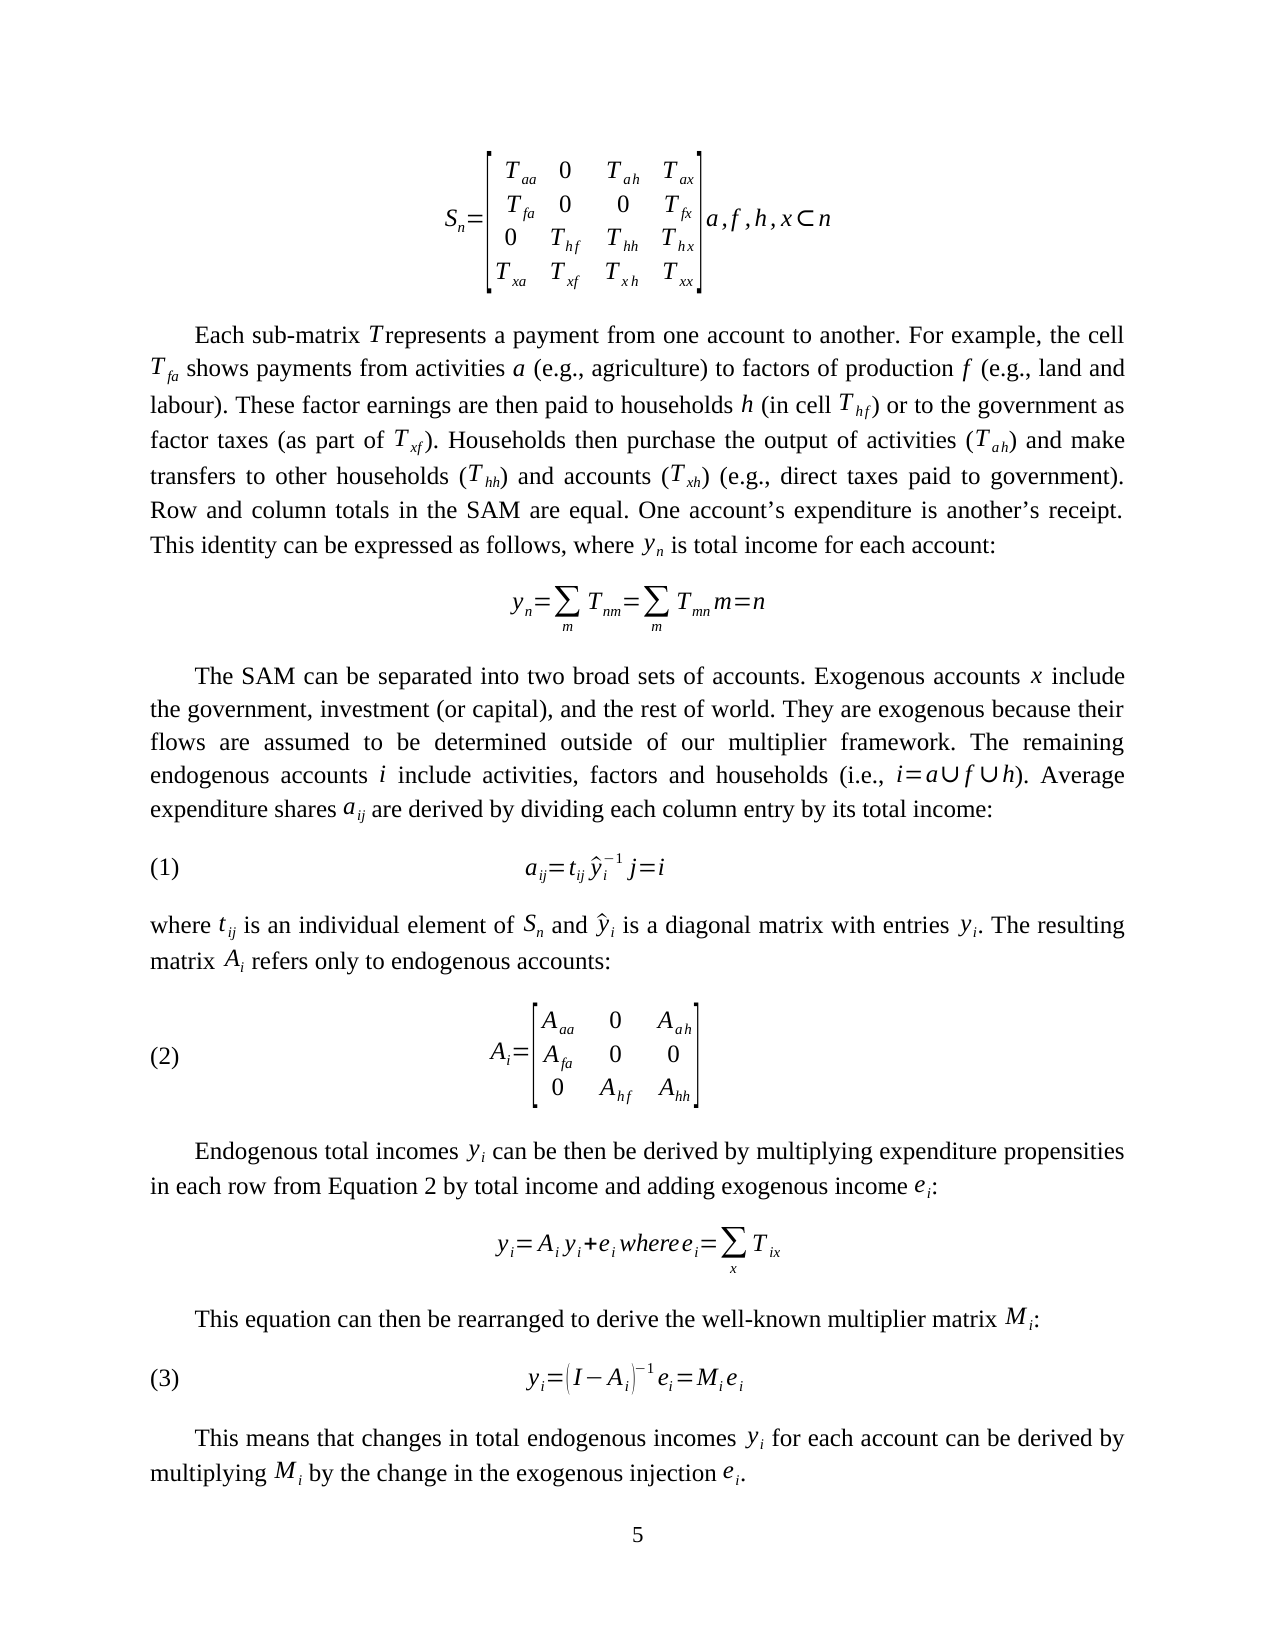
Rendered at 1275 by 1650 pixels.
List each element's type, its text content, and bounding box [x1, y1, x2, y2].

text This means that changes in total endogenous incomes for each account can be derived by multiplying by the change in the exogenous injection . [150, 1421, 1125, 1488]
text The SAM can be separated into two broad sets of accounts. Exogenous accounts include the government, investment (or capital), and the rest of world. They are exogenous because their flows are assumed to be determined outside of our multiplier framework. The remaining endogenous accounts include activities, factors and households (i.e., ). Average expenditure shares are derived by dividing each column entry by its total income: [150, 661, 1125, 824]
text (2) [150, 1001, 1125, 1109]
text This equation can then be rearranged to derive the well-known multiplier matrix : [150, 1302, 1125, 1334]
text where is an individual element of and is a diagonal matrix with entries . The resulting matrix refers only to endogenous accounts: [150, 909, 1125, 976]
text Endogenous total incomes can be then be derived by multiplying expenditure propensities in each row from Equation 2 by total income and adding exogenous income : [150, 1134, 1125, 1202]
text Each sub-matrix represents a payment from one account to another. For example, the cell shows payments from activities (e.g., agriculture) to factors of production (e.g., land and labour). These factor earnings are then paid to households (in cell ) or to the government as factor taxes (as part of ). Households then purchase the output of activities () and make transfers to other households () and accounts () (e.g., direct taxes paid to government). Row and column totals in the SAM are equal. One account’s expenditure is another’s receipt. This identity can be expressed as follows, where is total income for each account: [150, 320, 1125, 560]
text (1) [150, 849, 1125, 884]
text (3) [150, 1359, 1125, 1396]
